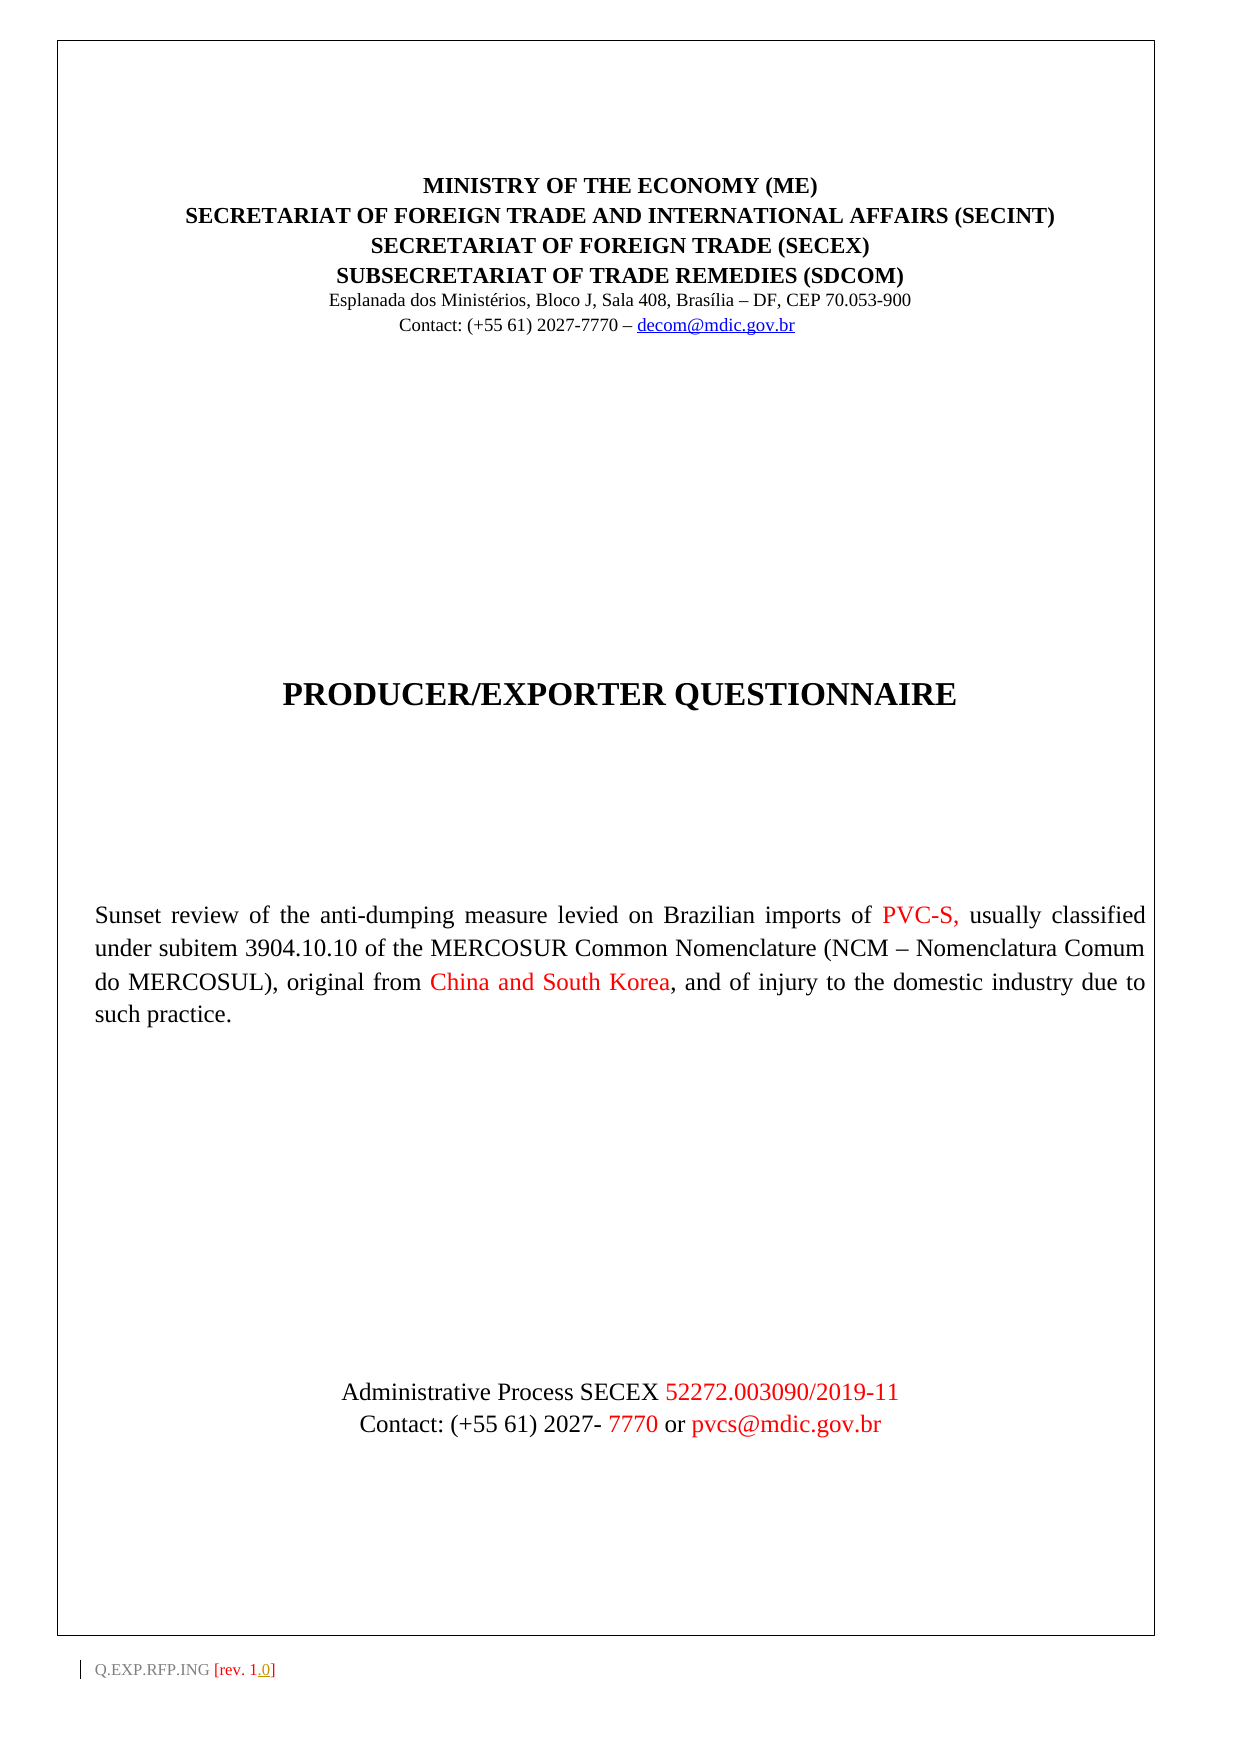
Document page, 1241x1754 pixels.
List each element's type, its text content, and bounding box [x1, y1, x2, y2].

text Contact: (+55 61) 2027- 7770 or pvcs@mdic.gov.br [94, 1409, 1146, 1438]
text SECRETARIAT OF FOREIGN TRADE AND INTERNATIONAL AFFAIRS (SECINT) [94, 202, 1146, 228]
text Administrative Process SECEX 52272.003090/2019-11 [94, 1377, 1146, 1405]
text Sunset review of the anti-dumping measure levied on Brazilian imports of PVC-S, usually classified under subitem 3904.10.10 of the MERCOSUR Common Nomenclature (NCM – Nomenclatura Comum do MERCOSUL), original from China and South Korea, and of injury to the domestic industry due to such practice. [94, 901, 1146, 1028]
text MINISTRY OF THE ECONOMY (ME) [94, 172, 1146, 198]
text PRODUCER/EXPORTER QUESTIONNAIRE [94, 674, 1146, 712]
text Esplanada dos Ministérios, Bloco J, Sala 408, Brasília – DF, CEP 70.053-900 [94, 289, 1146, 311]
text SECRETARIAT OF FOREIGN TRADE (SECEX) [94, 232, 1146, 259]
text Contact: (+55 61) 2027-7770 – decom@mdic.gov.br [94, 314, 1146, 335]
text SUBSECRETARIAT OF TRADE REMEDIES (SDCOM) [94, 263, 1146, 289]
